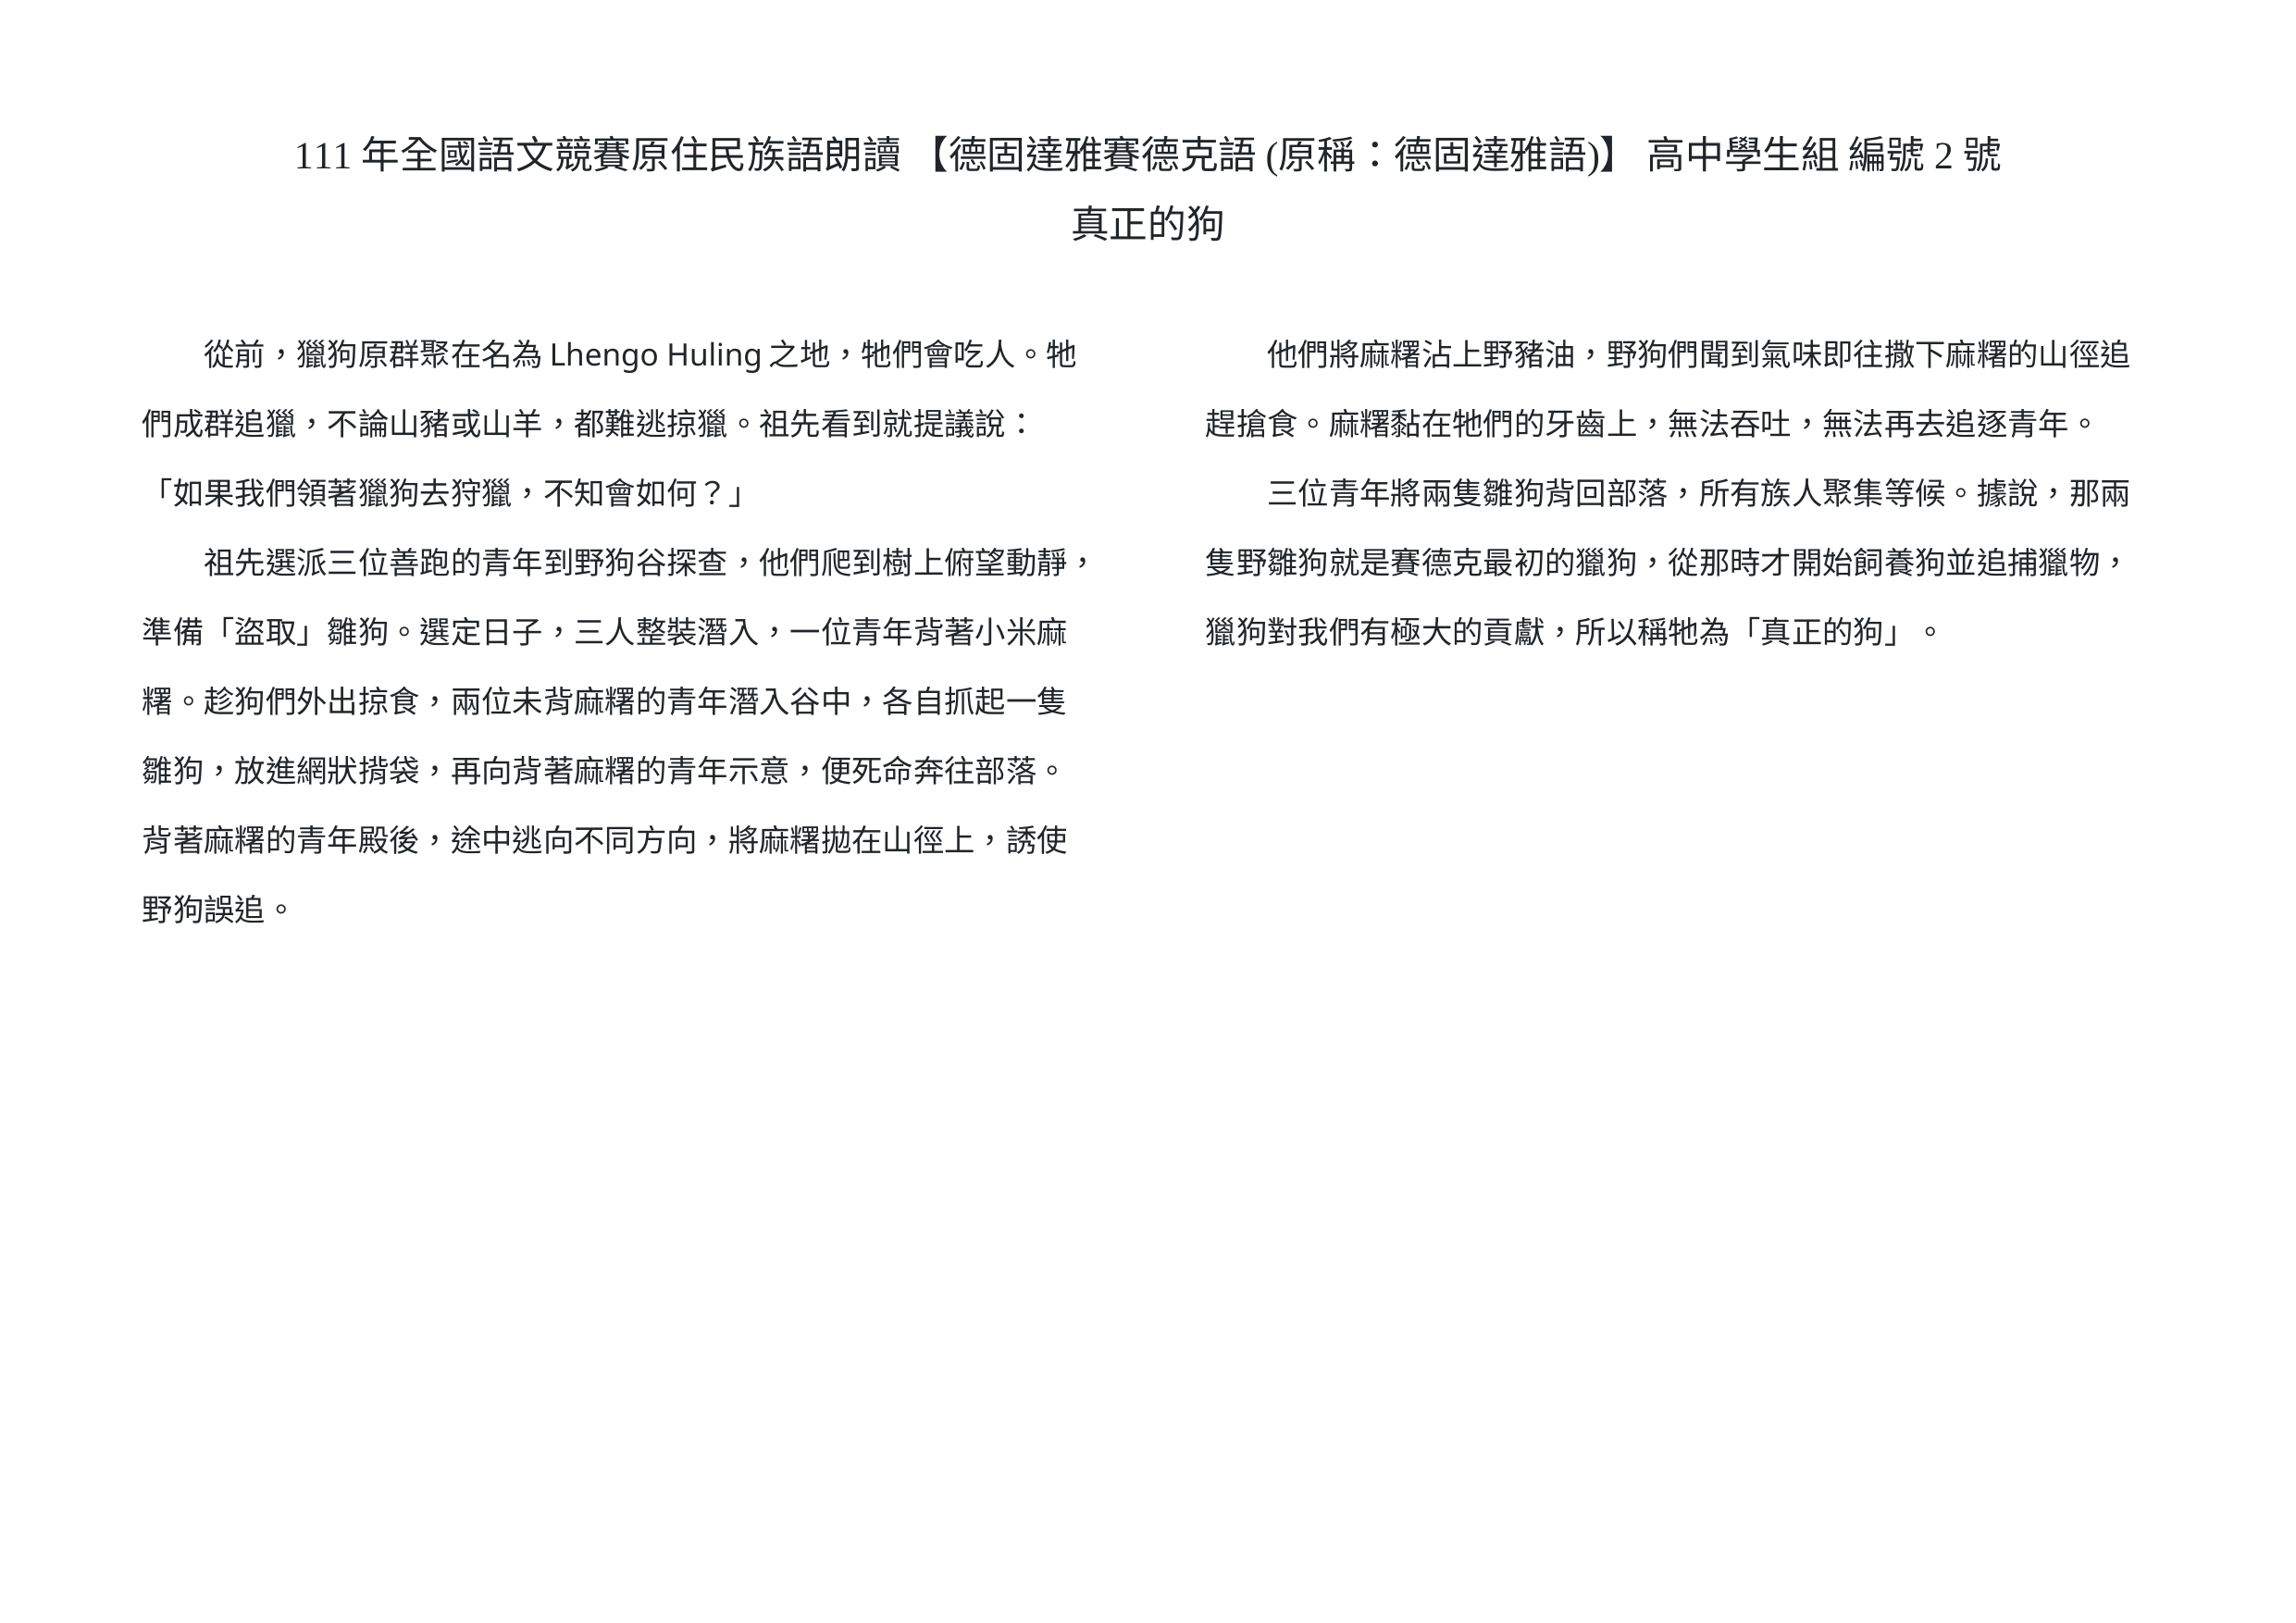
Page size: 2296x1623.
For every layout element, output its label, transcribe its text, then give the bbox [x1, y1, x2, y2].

text 祖先選派三位善跑的青年到野狗谷探查，他們爬到樹上俯望動靜，準備「盜取」雛狗。選定日子，三人整裝潛入，一位青年背著小米麻糬。趁狗們外出掠食，兩位未背麻糬的青年潛入谷中，各自抓起一隻雛狗，放進網狀揹袋，再向背著麻糬的青年示意，便死命奔往部落。背著麻糬的青年殿後，途中逃向不同方向，將麻糬拋在山徑上，誘使野狗誤追。 [142, 527, 1090, 943]
text 111 年全國語文競賽原住民族語朗讀 【德固達雅賽德克語 (原稱：德固達雅語)】 高中學生組 編號 2 號 [142, 118, 2153, 187]
text 他們將麻糬沾上野豬油，野狗們聞到氣味即往撒下麻糬的山徑追趕搶食。麻糬黏在牠們的牙齒上，無法吞吐，無法再去追逐青年。 [1206, 318, 2153, 457]
text 真正的狗 [142, 187, 2153, 256]
text 三位青年將兩隻雛狗背回部落，所有族人聚集等候。據說，那兩隻野雛狗就是賽德克最初的獵狗，從那時才開始飼養狗並追捕獵物，獵狗對我們有極大的貢獻，所以稱牠為「真正的狗」。 [1206, 457, 2153, 665]
text 從前，獵狗原群聚在名為Lhengo Huling之地，牠們會吃人。牠們成群追獵，不論山豬或山羊，都難逃掠獵。祖先看到就提議說：「如果我們領著獵狗去狩獵，不知會如何？」 [142, 318, 1090, 527]
